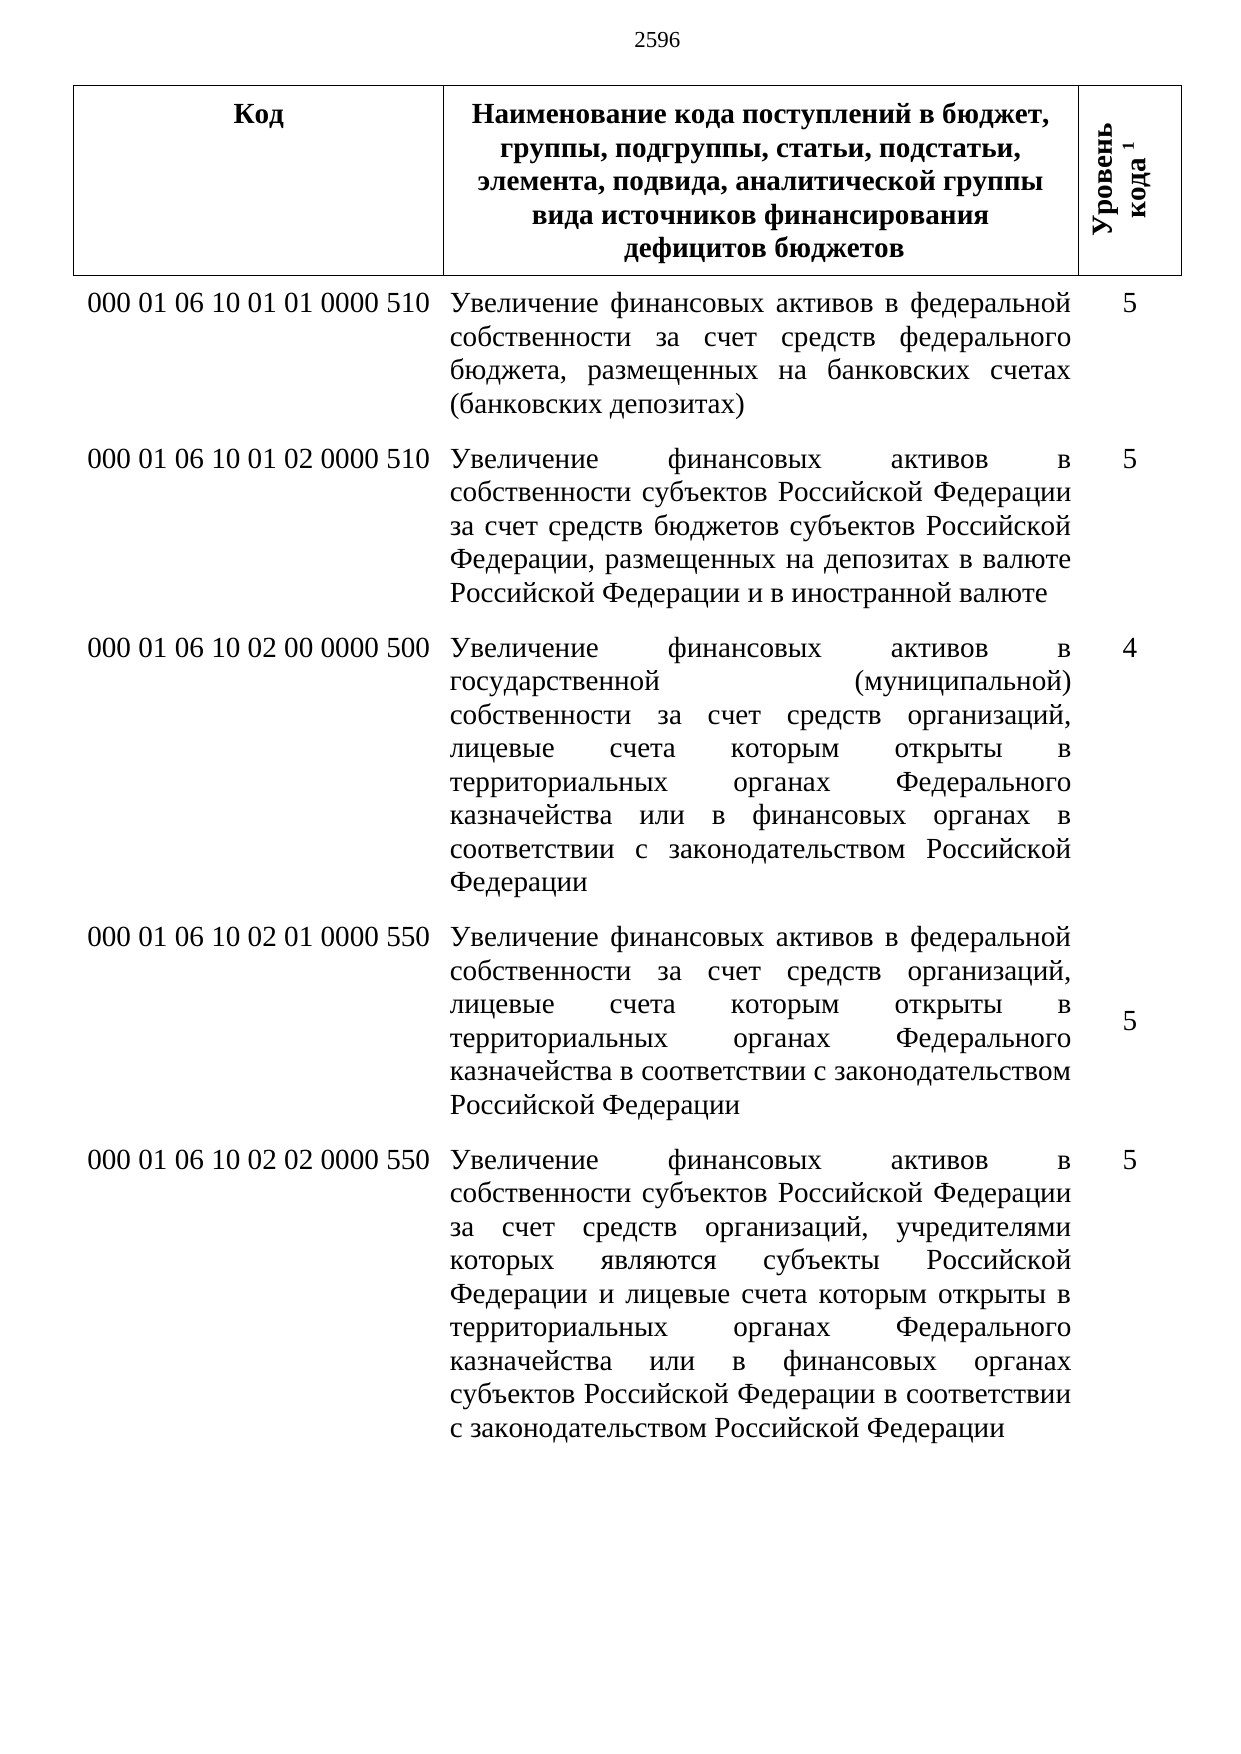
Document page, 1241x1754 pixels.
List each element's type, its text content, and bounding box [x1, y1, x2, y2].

table_cell 5 [1078, 430, 1181, 619]
table_cell Увеличение финансовых активов в государственной (муниципальной) собственности за счет средств организаций, лицевые счета которым открыты в территориальных органах Федерального казначейства или в финансовых органах в соответствии с законодательством Российской Федерации [443, 619, 1078, 909]
table_cell 000 01 06 10 02 02 0000 550 [74, 1131, 443, 1454]
table_cell 000 01 06 10 02 01 0000 550 [74, 909, 443, 1131]
table_cell Увеличение финансовых активов в собственности субъектов Российской Федерации за счет средств организаций, учредителями которых являются субъекты Российской Федерации и лицевые счета которым открыты в территориальных органах Федерального казначейства или в финансовых органах субъектов Российской Федерации в соответствии с законодательством Российской Федерации [443, 1131, 1078, 1454]
table_cell 5 [1078, 909, 1181, 1131]
table_cell 4 [1078, 619, 1181, 909]
table_cell 5 [1078, 1131, 1181, 1454]
table_cell Увеличение финансовых активов в федеральной собственности за счет средств организаций, лицевые счета которым открыты в территориальных органах Федерального казначейства в соответствии с законодательством Российской Федерации [443, 909, 1078, 1131]
table_header Наименование кода поступлений в бюджет, группы, подгруппы, статьи, подстатьи, элемента, подвида, аналитической группы вида источников финансирования дефицитов бюджетов [444, 86, 1078, 275]
table_header Код [74, 86, 443, 275]
table_cell 000 01 06 10 02 00 0000 500 [74, 619, 443, 909]
table_cell 5 [1078, 276, 1181, 430]
table_cell 000 01 06 10 01 01 0000 510 [74, 276, 443, 430]
table_cell Увеличение финансовых активов в собственности субъектов Российской Федерации за счет средств бюджетов субъектов Российской Федерации, размещенных на депозитах в валюте Российской Федерации и в иностранной валюте [443, 430, 1078, 619]
table_cell Увеличение финансовых активов в федеральной собственности за счет средств федерального бюджета, размещенных на банковских счетах (банковских депозитах) [443, 276, 1078, 430]
table_header Уровень кода 1 [1079, 86, 1181, 275]
table_cell 000 01 06 10 01 02 0000 510 [74, 430, 443, 619]
